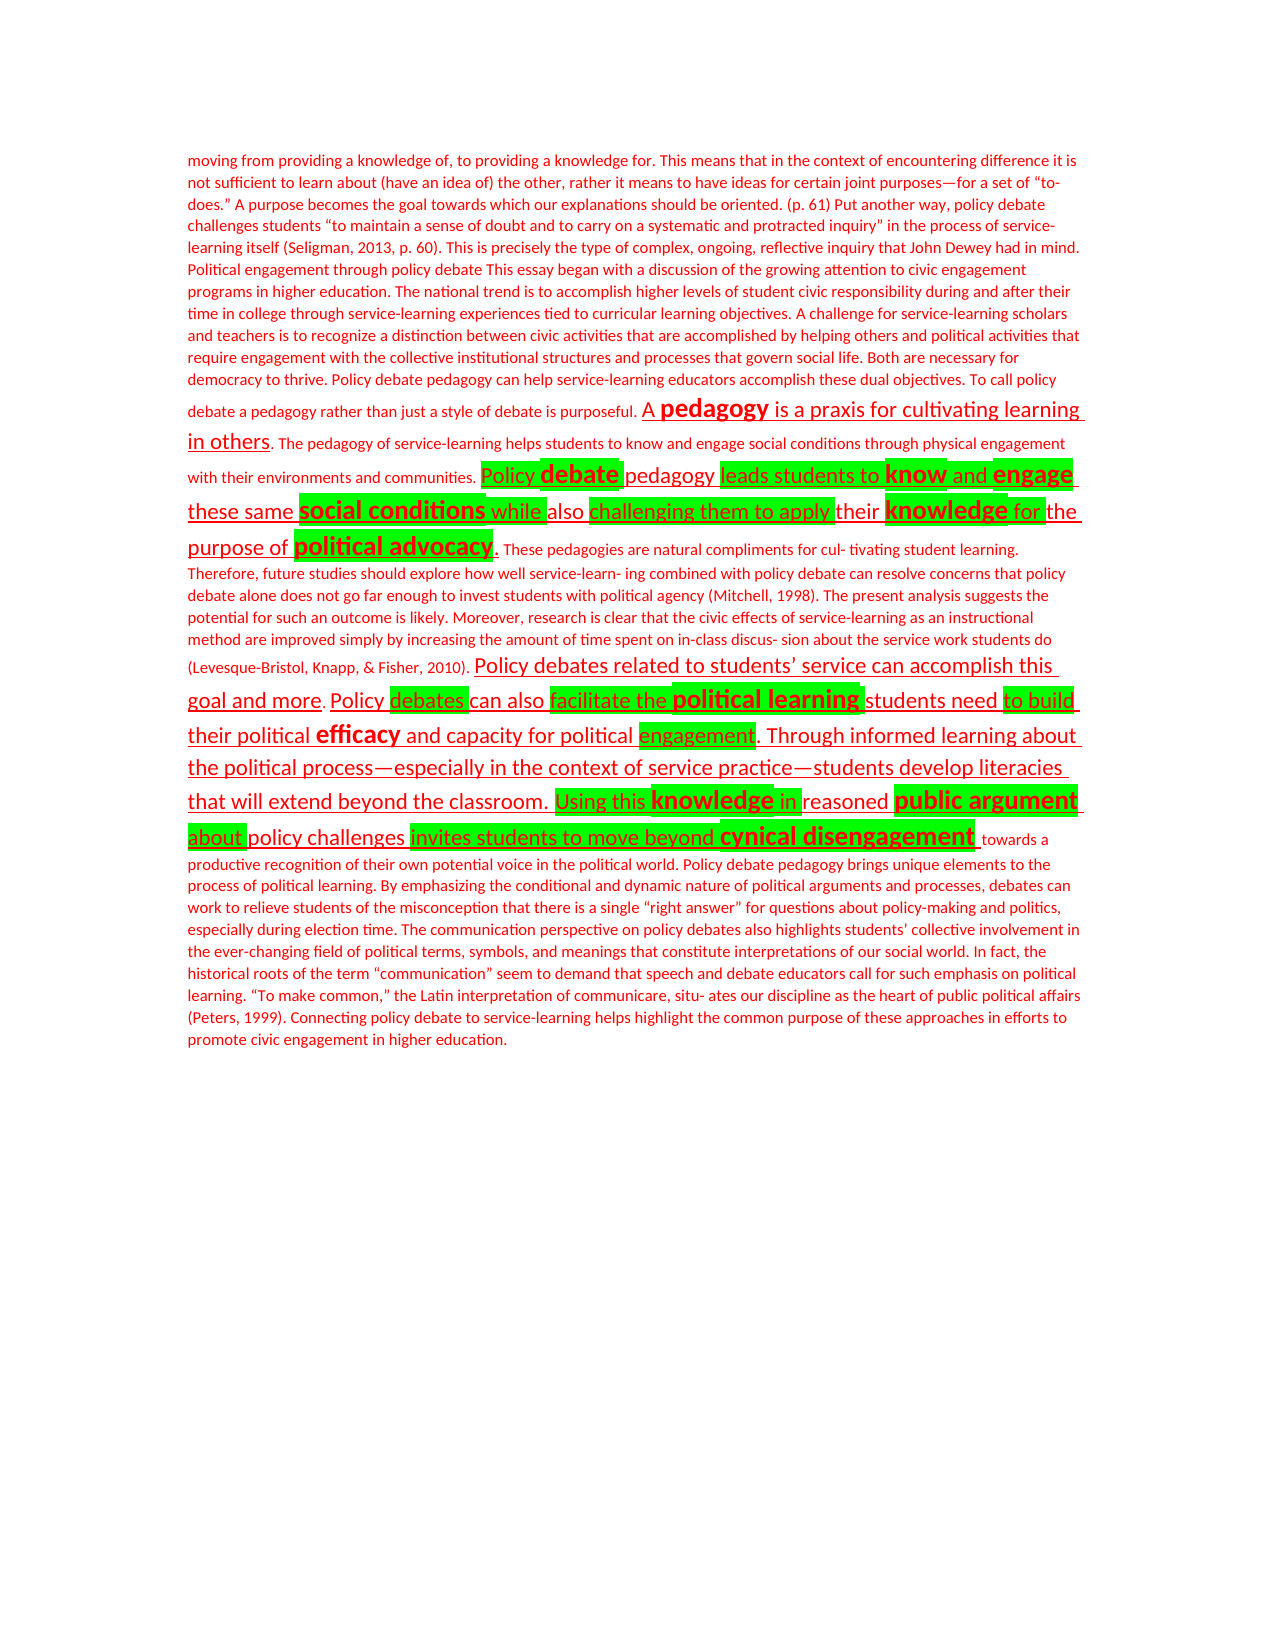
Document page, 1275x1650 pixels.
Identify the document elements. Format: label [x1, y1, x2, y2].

text [187, 150, 1087, 1049]
